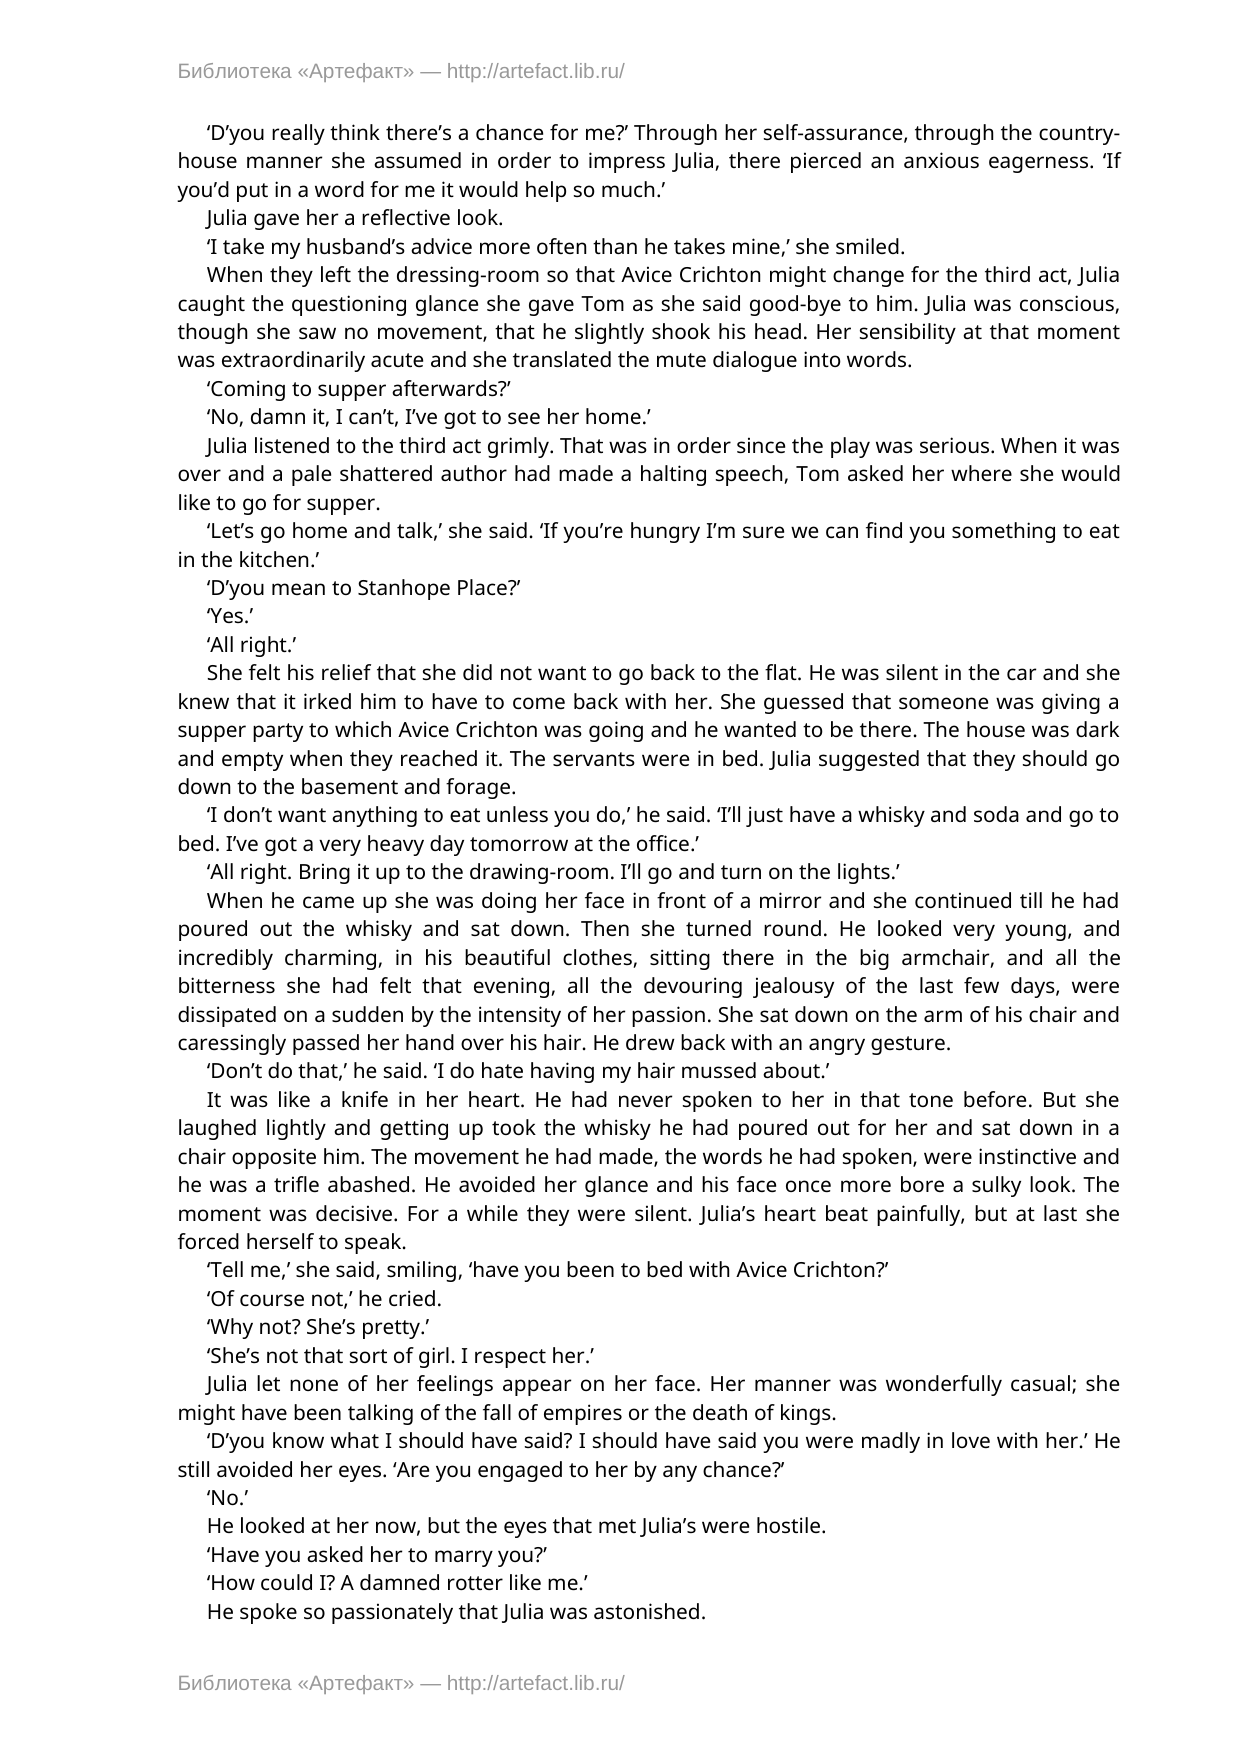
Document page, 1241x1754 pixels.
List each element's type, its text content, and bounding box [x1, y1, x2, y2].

text ‘All right. Bring it up to the drawing-room. I’ll go and turn on the lights.’ [177, 857, 1122, 886]
text ‘Why not? She’s pretty.’ [177, 1312, 1122, 1341]
text ‘Yes.’ [177, 602, 1122, 630]
text ‘No.’ [177, 1483, 1122, 1512]
text ‘Tell me,’ she said, smiling, ‘have you been to bed with Avice Crichton?’ [177, 1256, 1122, 1284]
text ‘No, damn it, I can’t, I’ve got to see her home.’ [177, 402, 1122, 431]
text ‘D’you really think there’s a chance for me?’ Through her self-assurance, through the country-house manner she assumed in order to impress Julia, there pierced an anxious eagerness. ‘If you’d put in a word for me it would help so much.’ [177, 118, 1122, 203]
text ‘Don’t do that,’ he said. ‘I do hate having my hair mussed about.’ [177, 1057, 1122, 1085]
text When he came up she was doing her face in front of a mirror and she continued till he had poured out the whisky and sat down. Then she turned round. He looked very young, and incredibly charming, in his beautiful clothes, sitting there in the big armchair, and all the bitterness she had felt that evening, all the devouring jealousy of the last few days, were dissipated on a sudden by the intensity of her passion. She sat down on the arm of his chair and caressingly passed her hand over his hair. He drew back with an angry gesture. [177, 886, 1122, 1057]
text She felt his relief that she did not want to go back to the flat. He was silent in the car and she knew that it irked him to have to come back with her. She guessed that someone was giving a supper party to which Avice Crichton was going and he wanted to be there. The house was dark and empty when they reached it. The servants were in bed. Julia suggested that they should go down to the basement and forage. [177, 658, 1122, 801]
text He looked at her now, but the eyes that met Julia’s were hostile. [177, 1512, 1122, 1540]
text It was like a knife in her heart. He had never spoken to her in that tone before. But she laughed lightly and getting up took the whisky he had poured out for her and sat down in a chair opposite him. The movement he had made, the words he had spoken, were instinctive and he was a trifle abashed. He avoided her glance and his face once more bore a sulky look. The moment was decisive. For a while they were silent. Julia’s heart beat painfully, but at last she forced herself to speak. [177, 1085, 1122, 1256]
text ‘She’s not that sort of girl. I respect her.’ [177, 1341, 1122, 1369]
text ‘Of course not,’ he cried. [177, 1284, 1122, 1312]
text He spoke so passionately that Julia was astonished. [177, 1597, 1122, 1625]
text ‘How could I? A damned rotter like me.’ [177, 1568, 1122, 1597]
text ‘All right.’ [177, 630, 1122, 658]
text ‘D’you know what I should have said? I should have said you were madly in love with her.’ He still avoided her eyes. ‘Are you engaged to her by any chance?’ [177, 1426, 1122, 1483]
text ‘I take my husband’s advice more often than he takes mine,’ she smiled. [177, 232, 1122, 260]
text Julia listened to the third act grimly. That was in order since the play was serious. When it was over and a pale shattered author had made a halting speech, Tom asked her where she would like to go for supper. [177, 431, 1122, 516]
text ‘Coming to supper afterwards?’ [177, 374, 1122, 402]
text ‘Have you asked her to marry you?’ [177, 1540, 1122, 1568]
text Julia gave her a reflective look. [177, 203, 1122, 232]
text When they left the dressing-room so that Avice Crichton might change for the third act, Julia caught the questioning glance she gave Tom as she said good-bye to him. Julia was conscious, though she saw no movement, that he slightly shook his head. Her sensibility at that moment was extraordinarily acute and she translated the mute dialogue into words. [177, 260, 1122, 374]
text ‘I don’t want anything to eat unless you do,’ he said. ‘I’ll just have a whisky and soda and go to bed. I’ve got a very heavy day tomorrow at the office.’ [177, 801, 1122, 857]
text Julia let none of her feelings appear on her face. Her manner was wonderfully casual; she might have been talking of the fall of empires or the death of kings. [177, 1369, 1122, 1426]
text ‘Let’s go home and talk,’ she said. ‘If you’re hungry I’m sure we can find you something to eat in the kitchen.’ [177, 516, 1122, 573]
text ‘D’you mean to Stanhope Place?’ [177, 573, 1122, 602]
